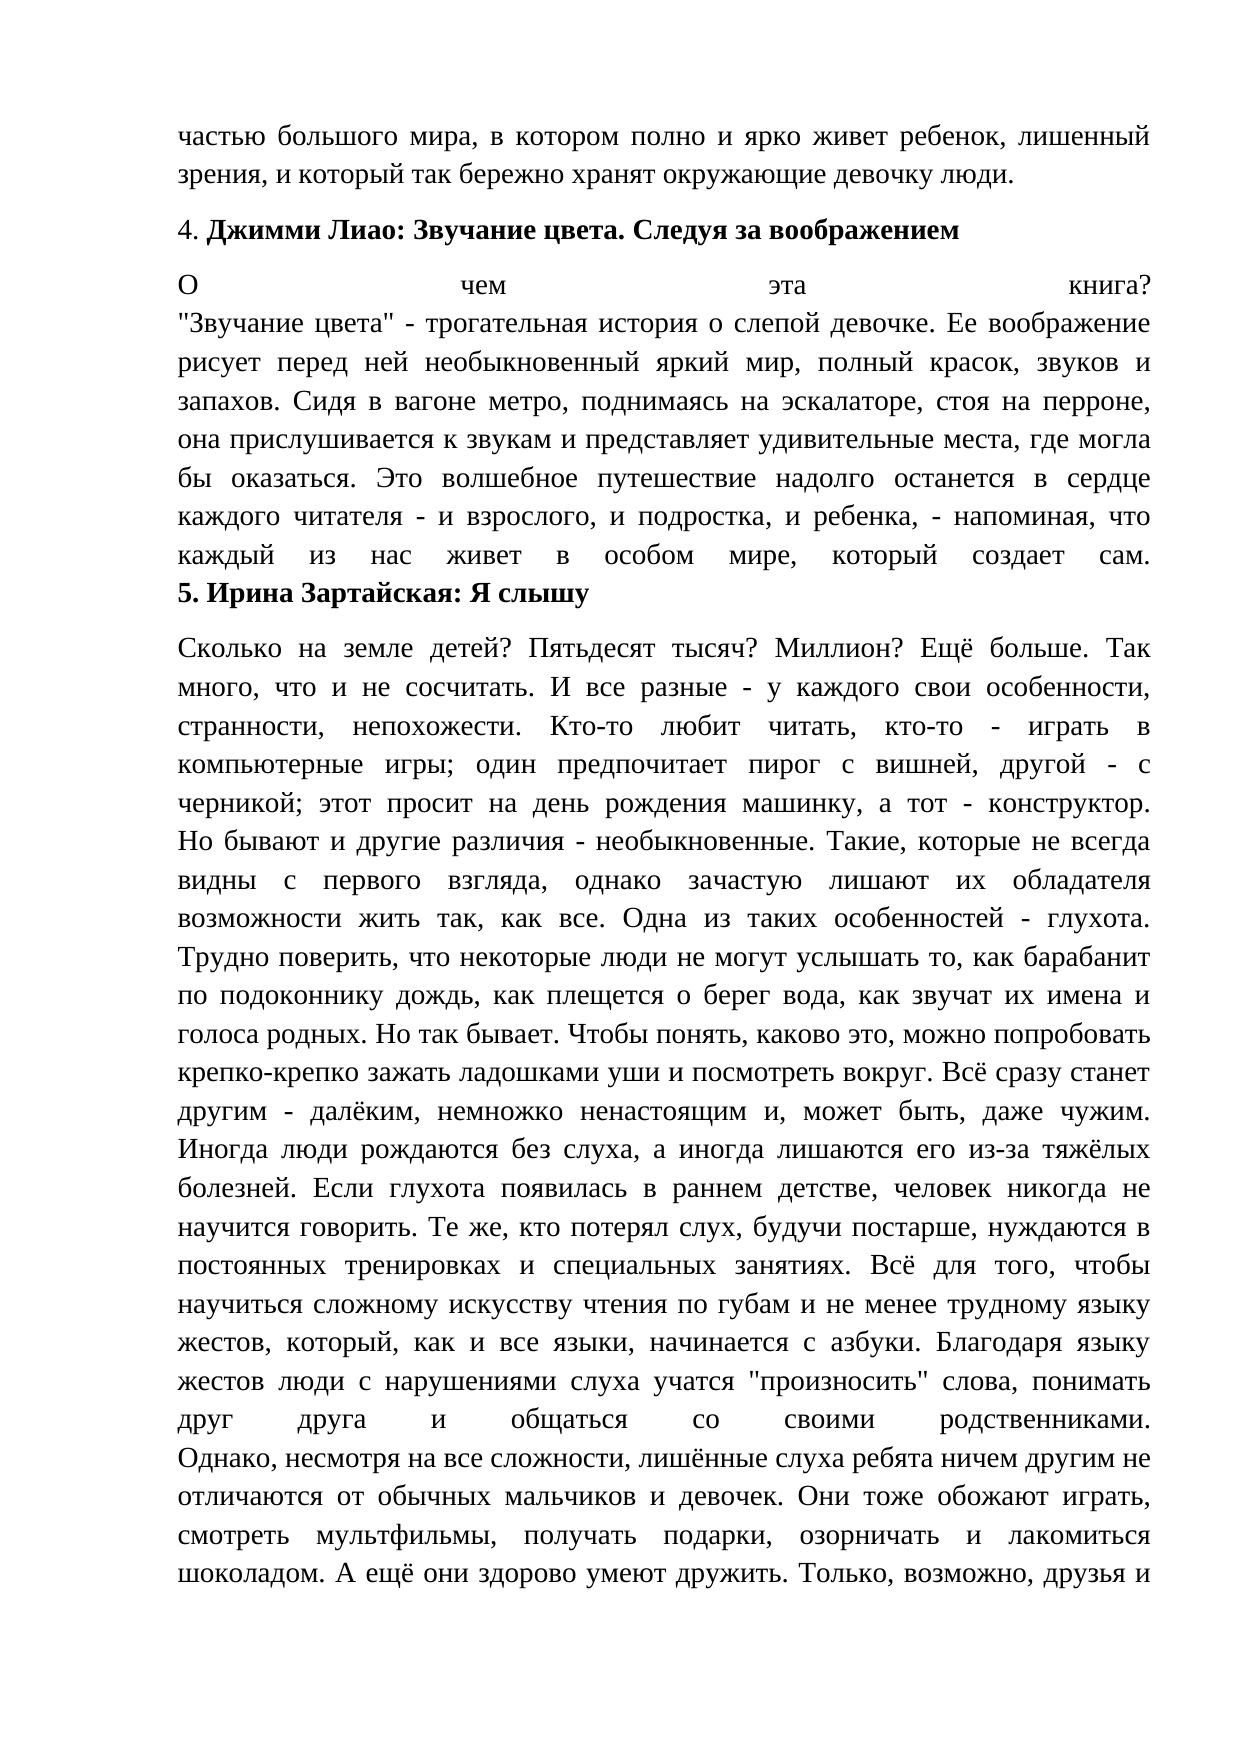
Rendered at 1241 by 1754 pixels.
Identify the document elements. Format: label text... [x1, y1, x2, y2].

text О чем эта книга? "Звучание цвета" - трогательная история о слепой девочке. Ее воображение рисует перед ней необыкновенный яркий мир, полный красок, звуков и запахов. Сидя в вагоне метро, поднимаясь на эскалаторе, стоя на перроне, она прислушивается к звукам и представляет удивительные места, где могла бы оказаться. Это волшебное путешествие надолго останется в сердце каждого читателя - и взрослого, и подростка, и ребенка, - напоминая, что каждый из нас живет в особом мире, который создает сам. 5. Ирина Зартайская: Я слышу [177, 267, 1152, 609]
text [177, 631, 1152, 1589]
text 4. Джимми Лиао: Звучание цвета. Следуя за воображением [177, 212, 1152, 245]
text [177, 118, 1152, 190]
